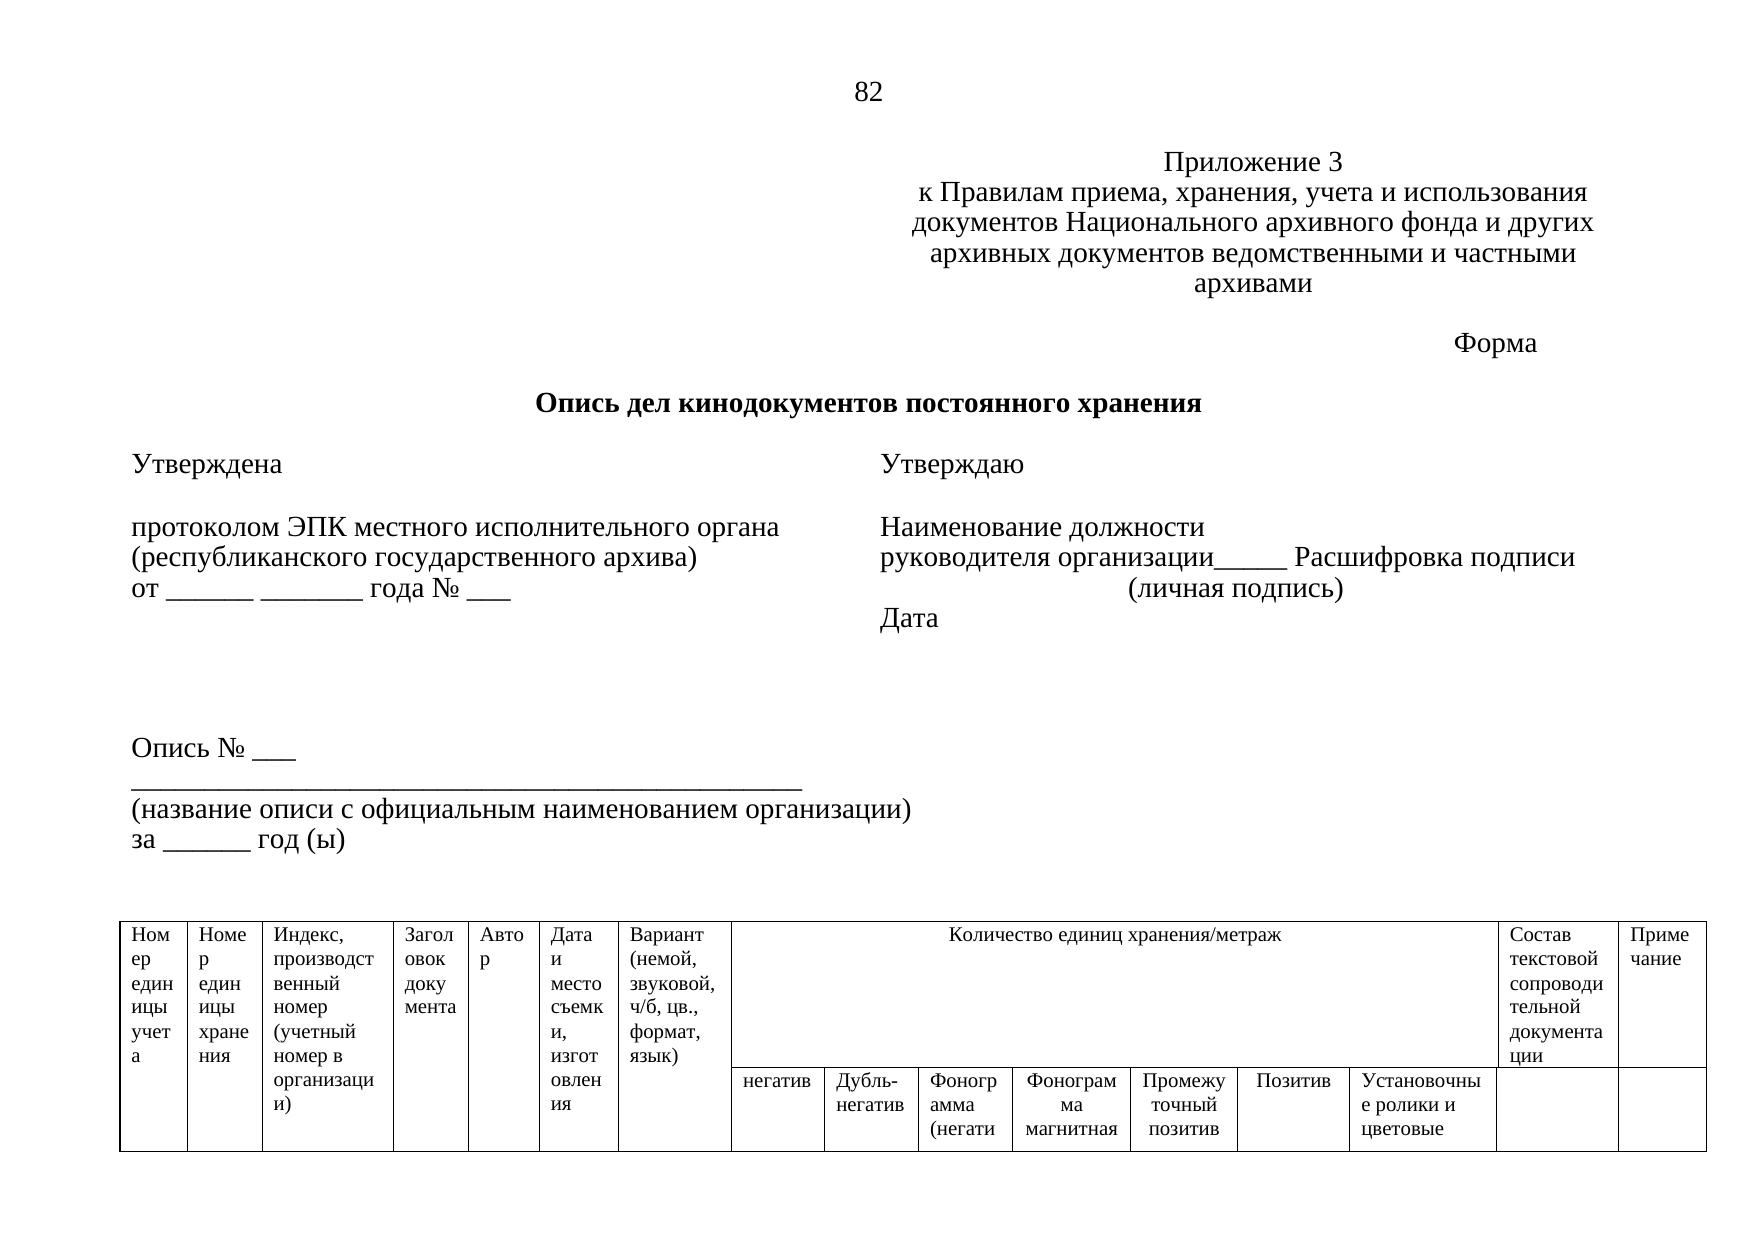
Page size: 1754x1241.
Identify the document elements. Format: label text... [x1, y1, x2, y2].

table_cell [1497, 1068, 1618, 1151]
text Приложение 3 [900, 148, 1606, 178]
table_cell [1350, 1068, 1496, 1151]
table_header Утверждена [120, 449, 869, 513]
text ______________________________________________ [131, 764, 1606, 794]
text к Правилам приема, хранения, учета и использования документов Национального архивного фонда и других архивных документов ведомственными и частными архивами [900, 178, 1606, 298]
table_cell Наименование должности руководителя организации_____ Расшифровка подписи (личная подпись) Дата [869, 513, 1617, 667]
table_header Автор [469, 922, 539, 1151]
table_header Номер единицы хранения [188, 922, 262, 1151]
table_header Вариант (немой, звуковой, ч/б, цв., формат, язык) [619, 922, 731, 1151]
table_cell Дубль-негатив [825, 1068, 918, 1151]
table_header Номер единицы учета [121, 922, 187, 1151]
text за ______ год (ы) [131, 824, 1606, 854]
text Опись № ___ [131, 734, 1606, 764]
table_cell негатив [732, 1068, 824, 1151]
table_cell Позитив [1238, 1068, 1349, 1151]
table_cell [1131, 1068, 1237, 1151]
text Форма [1325, 329, 1606, 359]
table_header Состав текстовой сопроводительной документации [1499, 922, 1618, 1067]
table_header Количество единиц хранения/метраж [732, 922, 1498, 1067]
table_header Заголовок документа [394, 922, 468, 1151]
table_header Дата и место съемки, изготовления [540, 922, 618, 1151]
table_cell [1013, 1068, 1130, 1151]
table_header Индекс, производственный номер (учетный номер в организации) [263, 922, 393, 1151]
table_cell протоколом ЭПК местного исполнительного органа (республиканского государственного архива) от ______ _______ года № ___ [120, 513, 869, 667]
table_header Утверждаю [869, 449, 1617, 513]
text (название описи с официальным наименованием организации) [131, 794, 1606, 824]
table_header Примечание [1619, 922, 1706, 1067]
text Опись дел кинодокументов постоянного хранения [131, 389, 1606, 419]
table_cell [1619, 1068, 1706, 1151]
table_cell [919, 1068, 1012, 1151]
